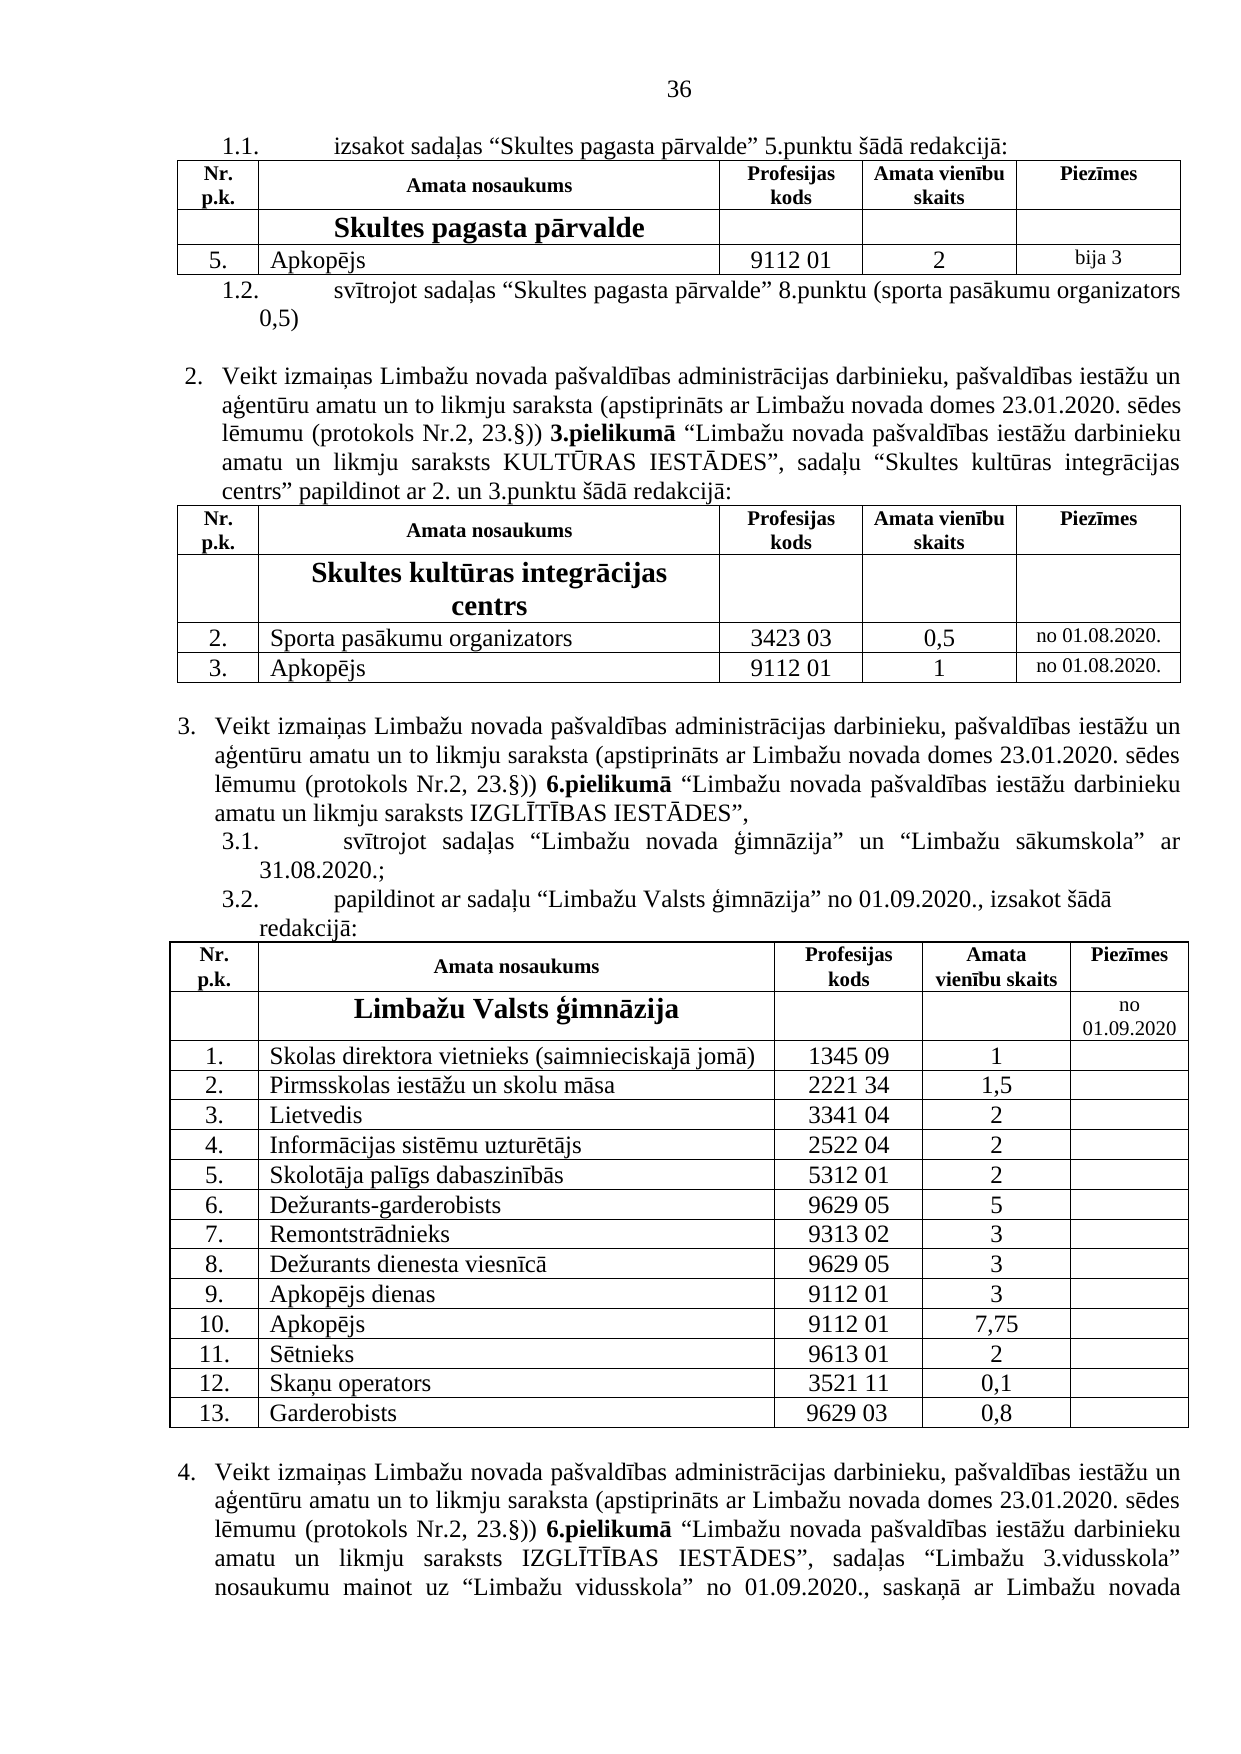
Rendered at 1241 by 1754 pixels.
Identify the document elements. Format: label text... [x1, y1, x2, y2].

table_cell 0,8 [923, 1398, 1070, 1427]
table_cell [1017, 210, 1180, 244]
table_cell 3423 03 [720, 623, 862, 652]
table_header Profesijas kods [775, 943, 922, 991]
table_cell 9629 05 [775, 1249, 922, 1278]
table_cell Sporta pasākumu organizators [259, 623, 719, 652]
table_cell [1071, 1339, 1188, 1367]
table_cell 7,75 [923, 1309, 1070, 1338]
table_header Amata vienību skaits [923, 943, 1070, 991]
table_cell 1. [171, 1041, 258, 1069]
table_cell 0,5 [863, 623, 1016, 652]
table_cell Dežurants-garderobists [259, 1190, 774, 1218]
table_cell 4. [171, 1130, 258, 1159]
table_header Amata nosaukums [259, 161, 719, 209]
table_header Amata vienību skaits [863, 161, 1016, 209]
table_cell [178, 210, 258, 244]
list papildinot ar sadaļu “Limbažu Valsts ģimnāzija” no 01.09.2020., izsakot šādā redakcijā: [222, 884, 1181, 941]
table_cell 6. [171, 1190, 258, 1218]
table_cell Dežurants dienesta viesnīcā [259, 1249, 774, 1278]
list izsakot sadaļas “Skultes pagasta pārvalde” 5.punktu šādā redakcijā: [222, 131, 1181, 160]
table_cell Apkopējs [259, 1309, 774, 1338]
table_cell 1,5 [923, 1071, 1070, 1099]
table_cell 2221 34 [775, 1071, 922, 1099]
table_cell 9613 01 [775, 1339, 922, 1367]
list svītrojot sadaļas “Limbažu novada ģimnāzija” un “Limbažu sākumskola” ar 31.08.2020.; [222, 826, 1181, 884]
table_cell [1071, 1041, 1188, 1069]
table_cell 5. [178, 245, 258, 274]
table_cell [1071, 1398, 1188, 1427]
table_cell [1071, 1279, 1188, 1308]
table_cell 2 [923, 1100, 1070, 1129]
table_cell 12. [171, 1369, 258, 1397]
table_cell [1071, 1190, 1188, 1218]
list svītrojot sadaļas “Skultes pagasta pārvalde” 8.punktu (sporta pasākumu organizators 0,5) [222, 275, 1181, 332]
table_cell 9112 01 [720, 245, 862, 274]
table_cell [1071, 1100, 1188, 1129]
table_cell [1071, 1071, 1188, 1099]
table_cell Skultes kultūras integrācijas centrs [259, 555, 719, 622]
table_cell Sētnieks [259, 1339, 774, 1367]
table_cell 1345 09 [775, 1041, 922, 1069]
table_cell 9112 01 [775, 1279, 922, 1308]
table_cell [1071, 1249, 1188, 1278]
table_cell Skolotāja palīgs dabaszinībās [259, 1160, 774, 1189]
table_cell [1071, 1160, 1188, 1189]
table_cell no 01.08.2020. [1017, 653, 1180, 682]
table_cell Lietvedis [259, 1100, 774, 1129]
table_cell Skolas direktora vietnieks (saimnieciskajā jomā) [259, 1041, 774, 1069]
table_cell 5. [171, 1160, 258, 1189]
table_cell 2 [923, 1339, 1070, 1367]
table_cell 1 [863, 653, 1016, 682]
table_cell 5312 01 [775, 1160, 922, 1189]
table_cell [863, 210, 1016, 244]
table_cell 2 [863, 245, 1016, 274]
table_cell 5 [923, 1190, 1070, 1218]
table_cell 0,1 [923, 1369, 1070, 1397]
table_cell 3. [171, 1100, 258, 1129]
table_cell 3. [178, 653, 258, 682]
table_cell Informācijas sistēmu uzturētājs [259, 1130, 774, 1159]
table_cell Apkopējs [259, 245, 719, 274]
table_cell bija 3 [1017, 245, 1180, 274]
table_cell [171, 992, 258, 1040]
table_cell [1071, 1220, 1188, 1248]
table_cell Skultes pagasta pārvalde [259, 210, 719, 244]
table_cell 3341 04 [775, 1100, 922, 1129]
table_cell [720, 210, 862, 244]
table_cell 3 [923, 1220, 1070, 1248]
table_cell 2522 04 [775, 1130, 922, 1159]
table_cell 9112 01 [775, 1309, 922, 1338]
table_cell no 01.08.2020. [1017, 623, 1180, 652]
table_cell Garderobists [259, 1398, 774, 1427]
table_cell [720, 555, 862, 622]
table_header Nr. p.k. [178, 506, 258, 554]
list Veikt izmaiņas Limbažu novada pašvaldības administrācijas darbinieku, pašvaldības iestāžu un aģentūru amatu un to likmju saraksta (apstiprināts ar Limbažu novada domes 23.01.2020. sēdes lēmumu (protokols Nr.2, 23.§)) 6.pielikumā “Limbažu novada pašvaldības iestāžu darbinieku amatu un likmju saraksts IZGLĪTĪBAS IESTĀDES”, [177, 711, 1181, 826]
table_cell 2. [171, 1071, 258, 1099]
list Veikt izmaiņas Limbažu novada pašvaldības administrācijas darbinieku, pašvaldības iestāžu un aģentūru amatu un to likmju saraksta (apstiprināts ar Limbažu novada domes 23.01.2020. sēdes lēmumu (protokols Nr.2, 23.§)) 3.pielikumā “Limbažu novada pašvaldības iestāžu darbinieku amatu un likmju saraksts KULTŪRAS IESTĀDES”, sadaļu “Skultes kultūras integrācijas centrs” papildinot ar 2. un 3.punktu šādā redakcijā: [184, 361, 1181, 505]
table_cell 13. [171, 1398, 258, 1427]
table_cell [178, 555, 258, 622]
table_cell 9629 05 [775, 1190, 922, 1218]
table_cell 2 [923, 1130, 1070, 1159]
table_cell Pirmsskolas iestāžu un skolu māsa [259, 1071, 774, 1099]
table_cell 1 [923, 1041, 1070, 1069]
table_header Nr. p.k. [178, 161, 258, 209]
table_cell [863, 555, 1016, 622]
table_cell 10. [171, 1309, 258, 1338]
table_header Amata nosaukums [259, 943, 774, 991]
table_cell [1017, 555, 1180, 622]
table_cell 3 [923, 1279, 1070, 1308]
table_cell 9313 02 [775, 1220, 922, 1248]
table_cell 9629 03 [775, 1398, 922, 1427]
table_header Nr. p.k. [171, 943, 258, 991]
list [177, 1457, 1181, 1601]
table_cell [775, 992, 922, 1040]
table_cell [1071, 1130, 1188, 1159]
table_header Profesijas kods [720, 506, 862, 554]
table_cell [1071, 1309, 1188, 1338]
table_cell 7. [171, 1220, 258, 1248]
table_cell [1071, 1369, 1188, 1397]
table_cell [923, 992, 1070, 1040]
table_cell 2 [923, 1160, 1070, 1189]
table_cell Apkopējs dienas [259, 1279, 774, 1308]
table_cell 3 [923, 1249, 1070, 1278]
table_cell 8. [171, 1249, 258, 1278]
table_cell Apkopējs [259, 653, 719, 682]
table_cell Remontstrādnieks [259, 1220, 774, 1248]
table_cell Limbažu Valsts ģimnāzija [259, 992, 774, 1040]
table_cell 3521 11 [775, 1369, 922, 1397]
table_header Piezīmes [1017, 161, 1180, 209]
table_header Amata nosaukums [259, 506, 719, 554]
table_header Piezīmes [1017, 506, 1180, 554]
table_header Profesijas kods [720, 161, 862, 209]
table_header Piezīmes [1071, 943, 1188, 991]
table_cell 2. [178, 623, 258, 652]
table_cell no 01.09.2020 [1071, 992, 1188, 1040]
table_cell Skaņu operators [259, 1369, 774, 1397]
table_cell 9. [171, 1279, 258, 1308]
table_cell 11. [171, 1339, 258, 1367]
table_cell 9112 01 [720, 653, 862, 682]
table_header Amata vienību skaits [863, 506, 1016, 554]
